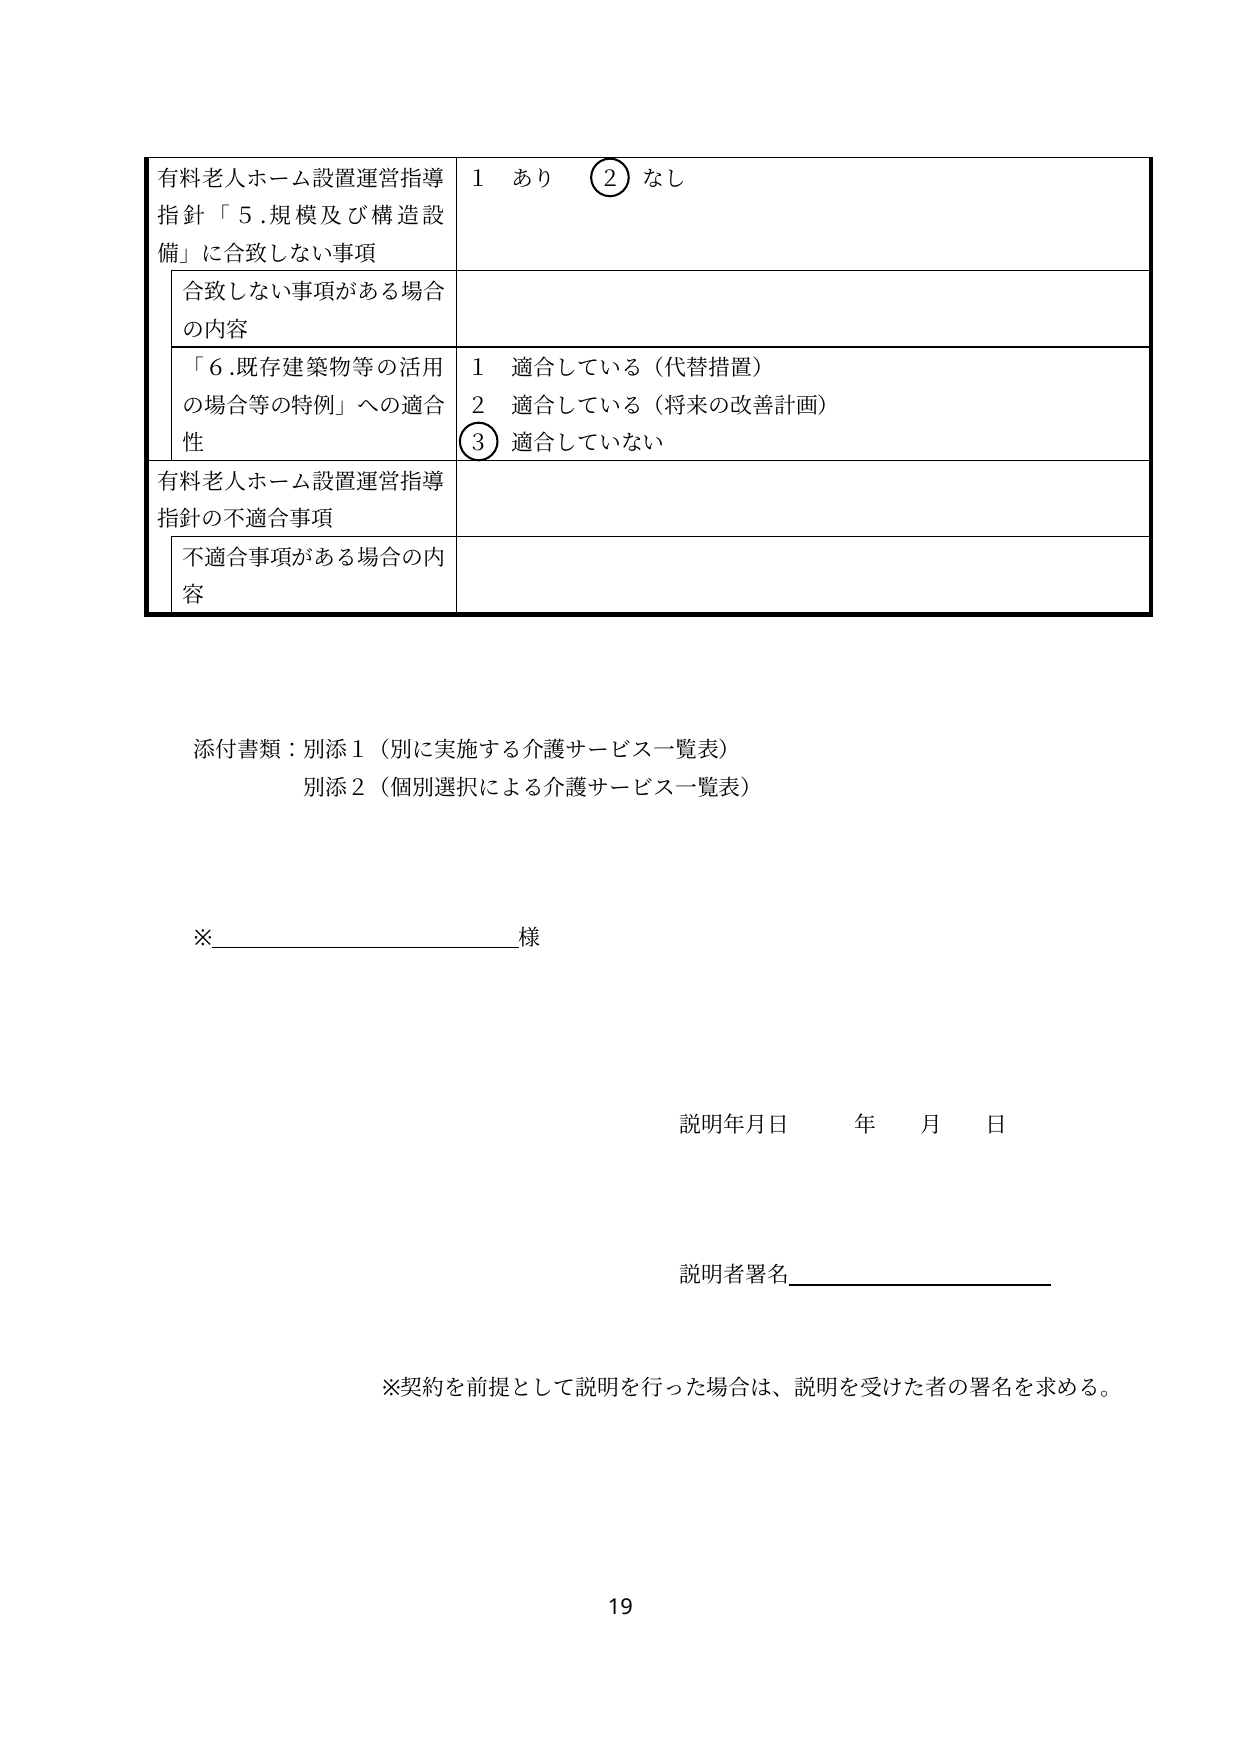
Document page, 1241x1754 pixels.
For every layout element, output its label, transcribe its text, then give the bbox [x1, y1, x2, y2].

table_cell 有料老人ホーム設置運営指導指針の不適合事項 [149, 461, 456, 536]
text ※契約を前提として説明を行った場合は、説明を受けた者の署名を求める。 [118, 1367, 1122, 1404]
table_cell [457, 461, 1149, 536]
table_cell [457, 537, 1149, 612]
table_cell [457, 271, 1149, 346]
table_cell [149, 270, 171, 460]
table_cell 有料老人ホーム設置運営指導指針「５.規模及び構造設備」に合致しない事項 [149, 158, 456, 270]
text ※ 様 [194, 917, 1122, 954]
text 別添２（個別選択による介護サービス一覧表） [194, 767, 1122, 804]
table_cell 「６.既存建築物等の活用の場合等の特例」への適合性 [172, 348, 456, 460]
table_cell １ 適合している（代替措置） ２ 適合している（将来の改善計画） ３ 適合していない [457, 348, 1149, 460]
table_cell 合致しない事項がある場合の内容 [172, 271, 456, 346]
table_cell 不適合事項がある場合の内容 [172, 537, 456, 612]
text 説明年月日 年 月 日 [679, 1104, 1122, 1142]
text 添付書類：別添１（別に実施する介護サービス一覧表） [194, 729, 1122, 767]
text 説明者署名 [679, 1254, 1122, 1292]
table_cell [149, 536, 171, 612]
table_cell １ あり ２ なし [457, 158, 1149, 270]
